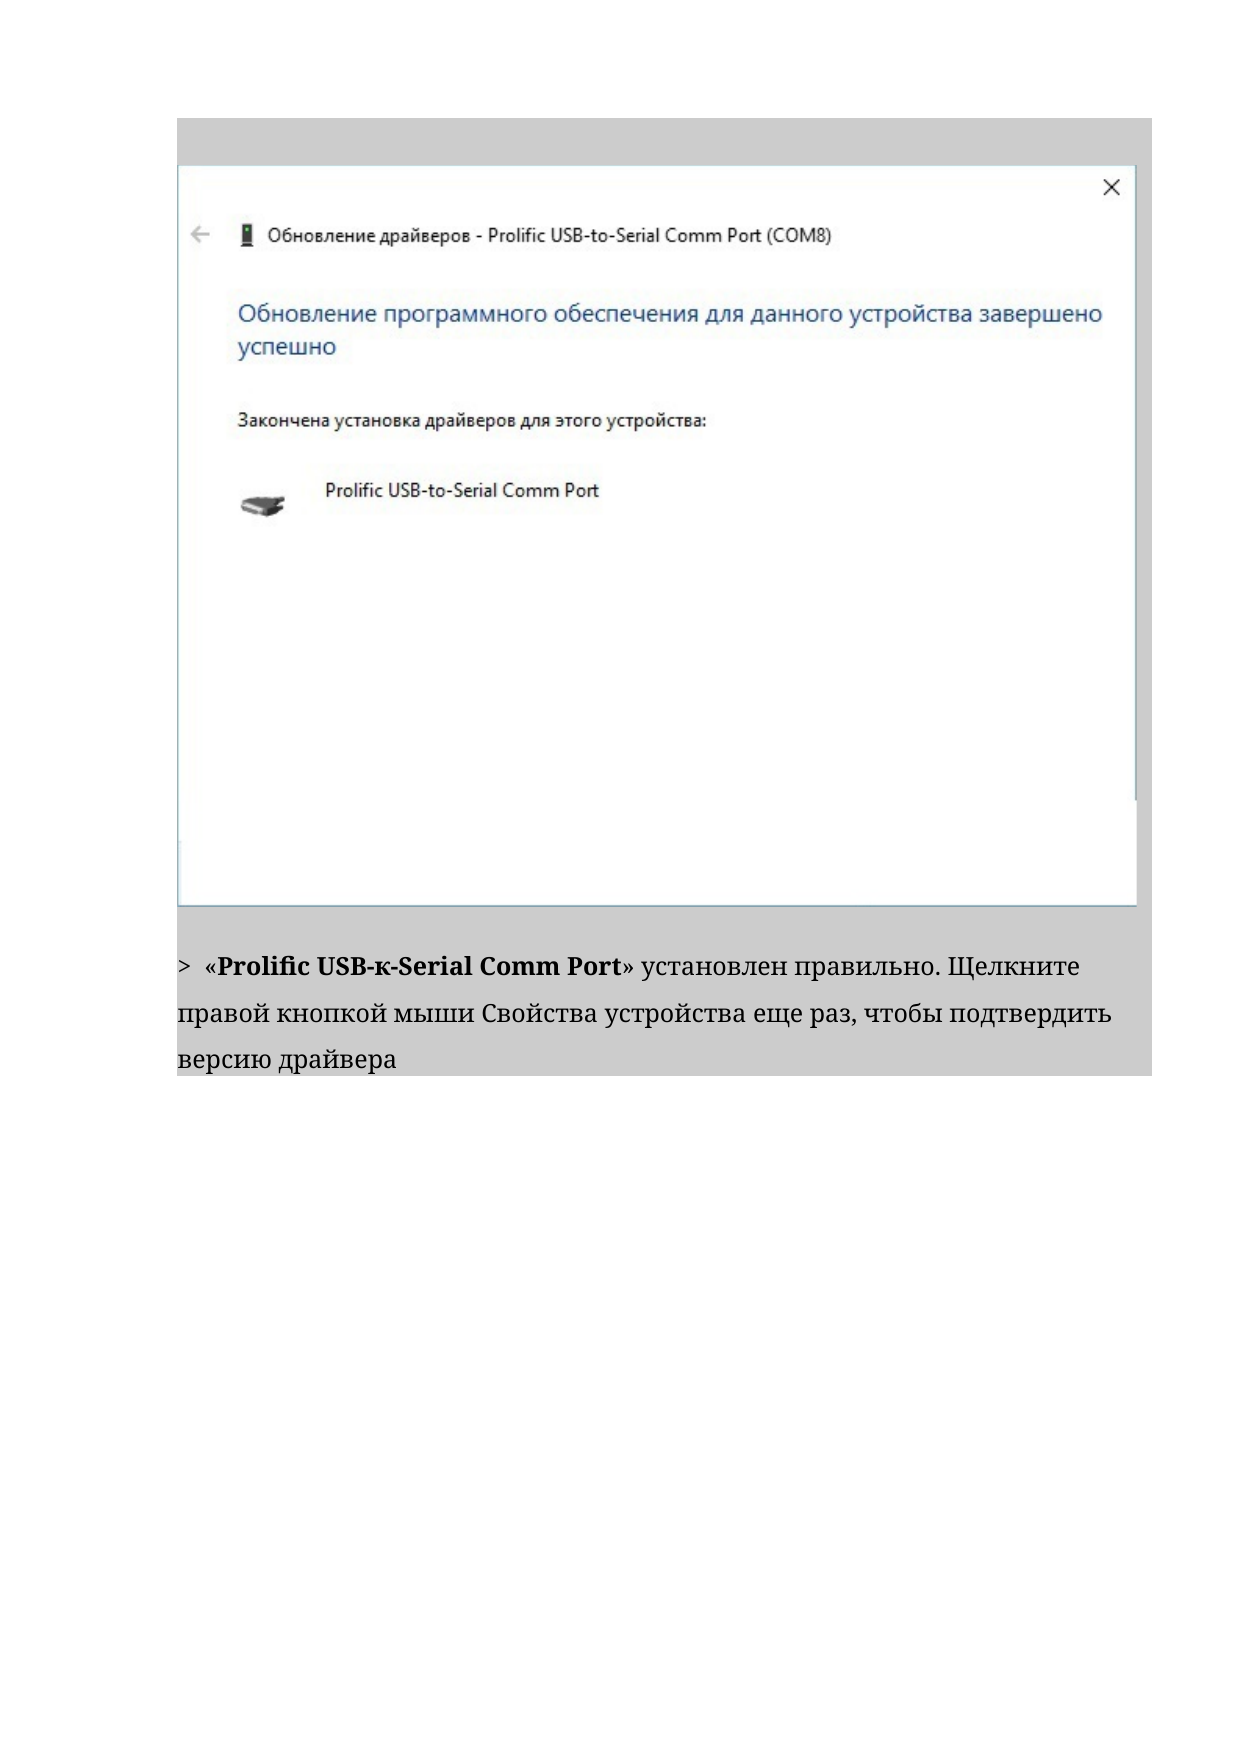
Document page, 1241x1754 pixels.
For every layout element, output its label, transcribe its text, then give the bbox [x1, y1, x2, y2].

text > «Prolific USB-к-Serial Comm Port» установлен правильно. Щелкните правой кнопкой мыши Свойства устройства еще раз, чтобы подтвердить версию драйвера [177, 936, 1152, 1076]
picture [177, 165, 1137, 907]
